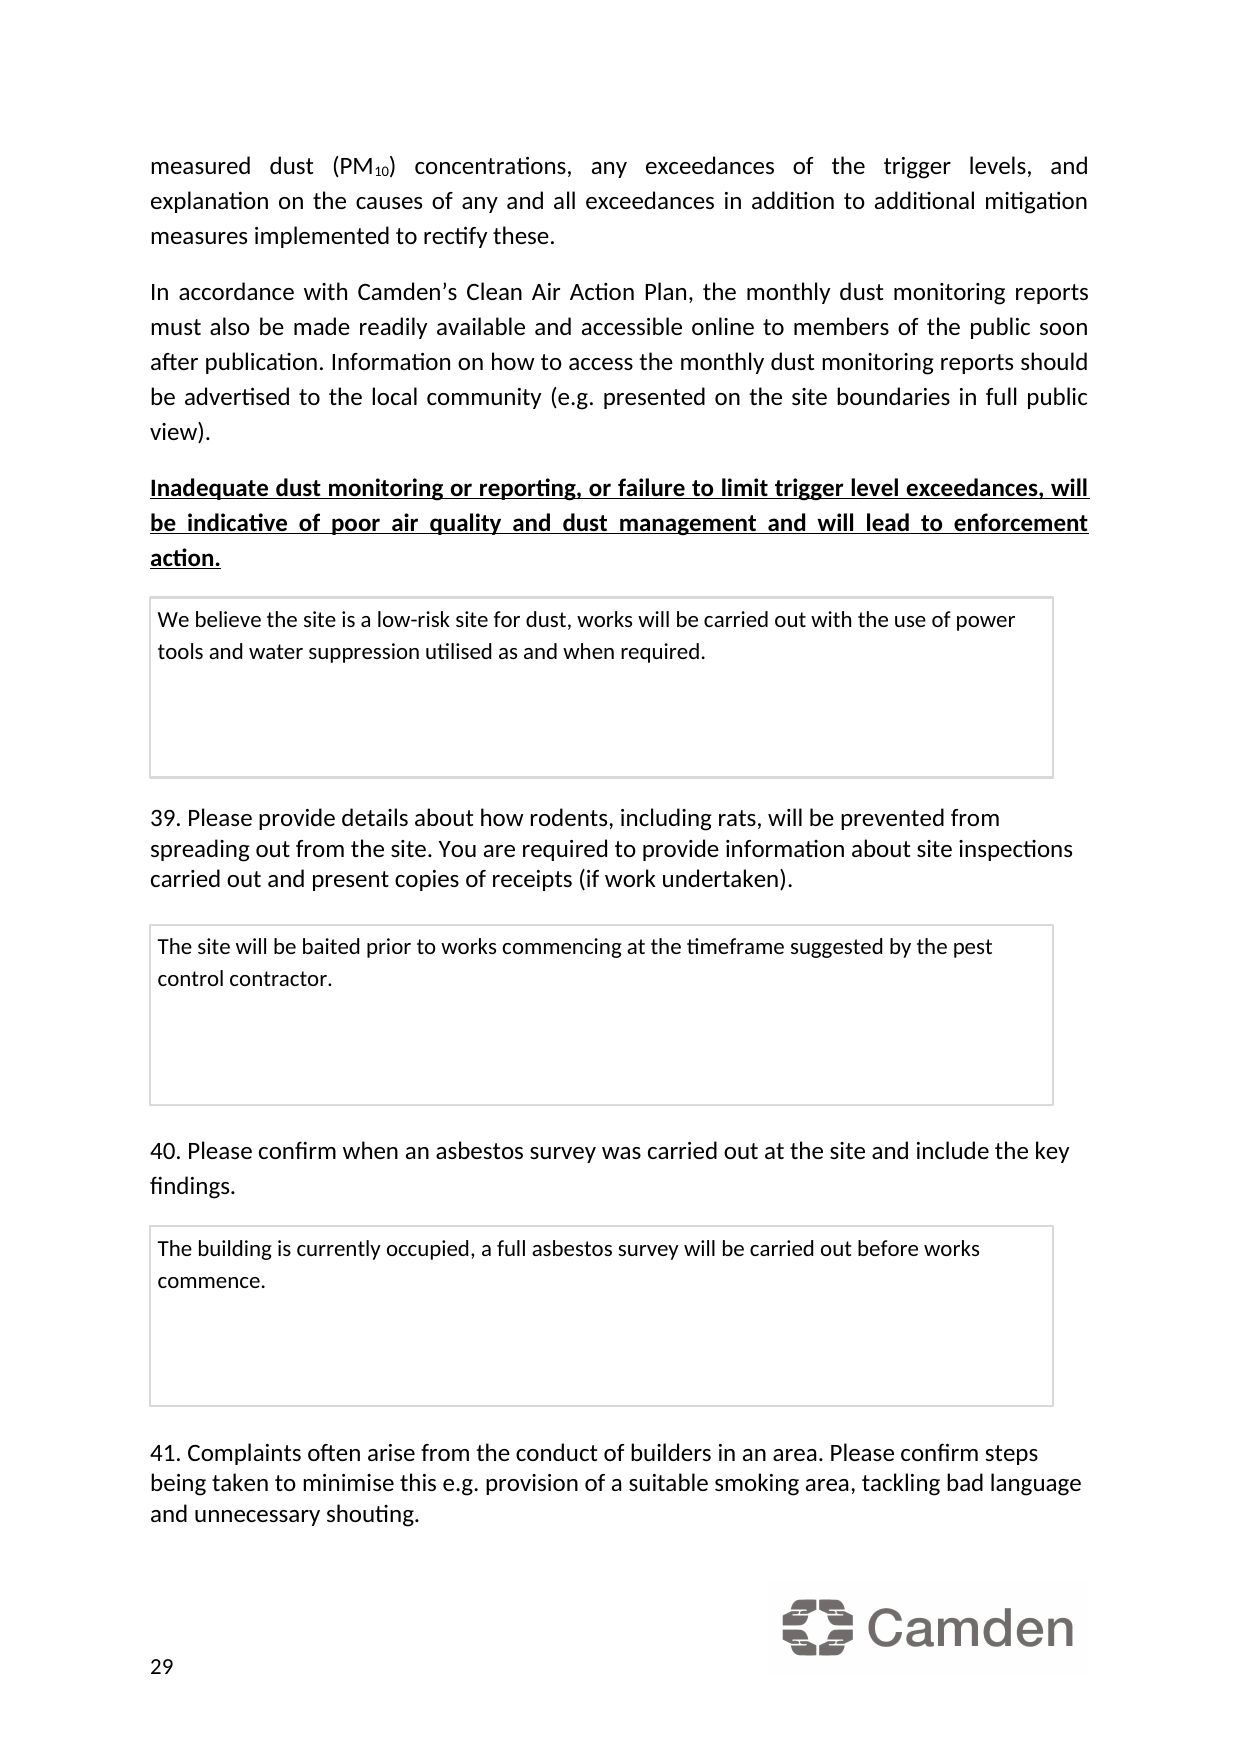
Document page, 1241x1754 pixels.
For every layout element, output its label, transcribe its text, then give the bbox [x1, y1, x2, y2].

picture [767, 1580, 1088, 1675]
text Inadequate dust monitoring or reporting, or failure to limit trigger level exceedances, will be indicative of poor air quality and dust management and will lead to enforcement action. [150, 499, 1090, 572]
text 40. Please confirm when an asbestos survey was carried out at the site and include the key findings. [150, 1135, 1090, 1201]
text 39. Please provide details about how rodents, including rats, will be prevented from spreading out from the site. You are required to provide information about site inspections carried out and present copies of receipts (if work undertaken). [150, 803, 1090, 894]
text In accordance with Camden’s Clean Air Action Plan, the monthly dust monitoring reports must also be made readily available and accessible online to members of the public soon after publication. Information on how to access the monthly dust monitoring reports should be advertised to the local community (e.g. presented on the site boundaries in full public view). [150, 276, 1090, 446]
text 41. Complaints often arise from the conduct of builders in an area. Please confirm steps being taken to minimise this e.g. provision of a suitable smoking area, tackling bad language and unnecessary shouting. [150, 1437, 1090, 1528]
text Inadequate dust monitoring or reporting, or failure to limit trigger level exceedances, will be indicative of poor air quality and dust management and will lead to enforcement action. [150, 472, 1090, 498]
